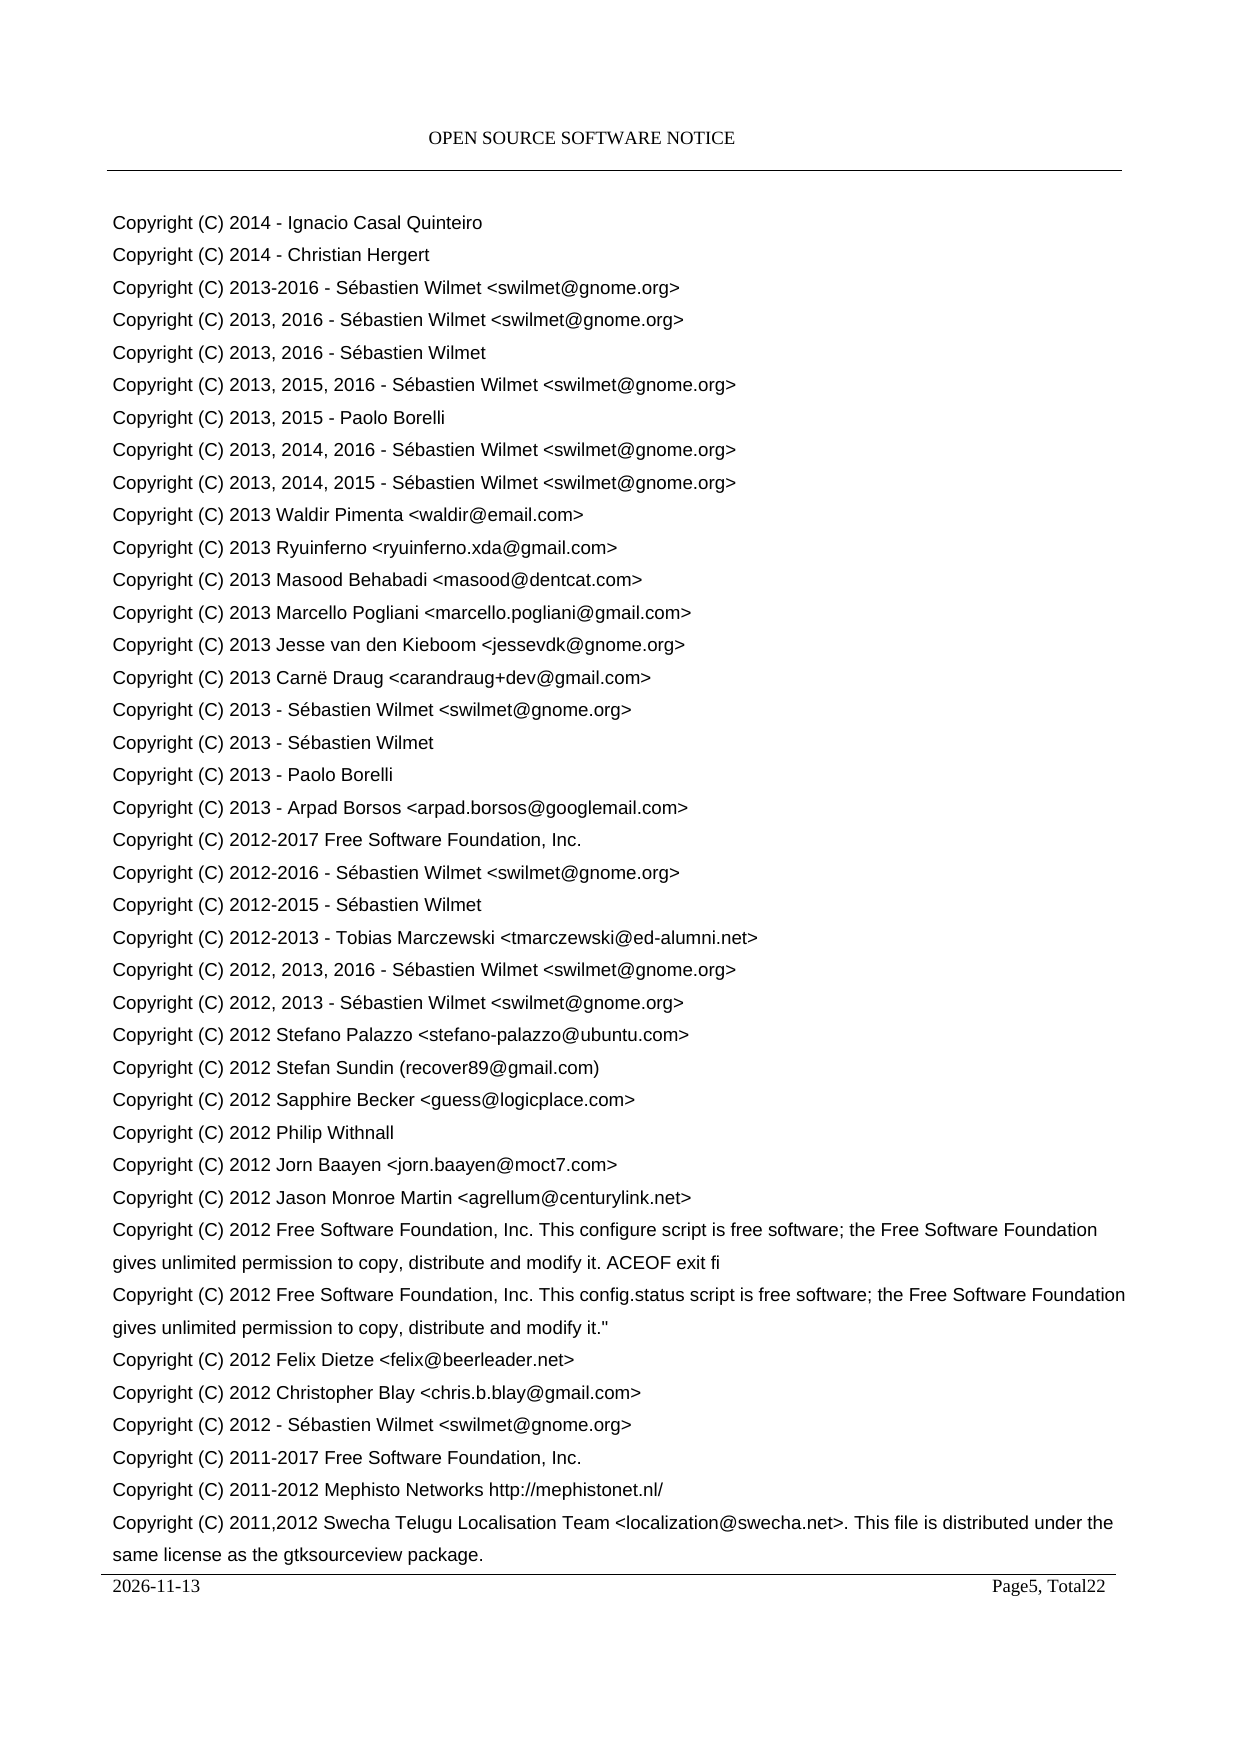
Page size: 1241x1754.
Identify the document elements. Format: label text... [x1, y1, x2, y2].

text Copyright (C) 2012 - Sébastien Wilmet <swilmet@gnome.org> [112, 1409, 1128, 1441]
text Copyright (C) 2013 - Paolo Borelli [112, 759, 1128, 791]
text Copyright (C) 2014 - Christian Hergert [112, 239, 1128, 271]
text Copyright (C) 2013, 2015, 2016 - Sébastien Wilmet <swilmet@gnome.org> [112, 369, 1128, 401]
text Copyright (C) 2012 Jason Monroe Martin <agrellum@centurylink.net> [112, 1181, 1128, 1214]
text Copyright (C) 2013 Waldir Pimenta <waldir@email.com> [112, 499, 1128, 531]
text Copyright (C) 2012 Stefan Sundin (recover89@gmail.com) [112, 1051, 1128, 1084]
text Copyright (C) 2014 - Ignacio Casal Quinteiro [112, 206, 1128, 239]
text Copyright (C) 2013 Marcello Pogliani <marcello.pogliani@gmail.com> [112, 596, 1128, 629]
text Copyright (C) 2013 - Sébastien Wilmet [112, 726, 1128, 759]
text Copyright (C) 2012 Free Software Foundation, Inc. This configure script is free software; the Free Software Foundation gives unlimited permission to copy, distribute and modify it. ACEOF exit fi [112, 1214, 1128, 1279]
text Copyright (C) 2011-2017 Free Software Foundation, Inc. [112, 1441, 1128, 1474]
text Copyright (C) 2012 Felix Dietze <felix@beerleader.net> [112, 1344, 1128, 1376]
text Copyright (C) 2012 Jorn Baayen <jorn.baayen@moct7.com> [112, 1149, 1128, 1181]
text Copyright (C) 2012, 2013, 2016 - Sébastien Wilmet <swilmet@gnome.org> [112, 954, 1128, 986]
text Copyright (C) 2013 Masood Behabadi <masood@dentcat.com> [112, 564, 1128, 596]
text Copyright (C) 2012-2016 - Sébastien Wilmet <swilmet@gnome.org> [112, 856, 1128, 889]
text Copyright (C) 2012-2017 Free Software Foundation, Inc. [112, 824, 1128, 856]
text Copyright (C) 2013, 2016 - Sébastien Wilmet [112, 336, 1128, 369]
text Copyright (C) 2013-2016 - Sébastien Wilmet <swilmet@gnome.org> [112, 271, 1128, 304]
text Copyright (C) 2013, 2014, 2016 - Sébastien Wilmet <swilmet@gnome.org> [112, 434, 1128, 466]
text Copyright (C) 2013 Jesse van den Kieboom <jessevdk@gnome.org> [112, 629, 1128, 661]
text Copyright (C) 2012 Sapphire Becker <guess@logicplace.com> [112, 1084, 1128, 1116]
text Copyright (C) 2011,2012 Swecha Telugu Localisation Team <localization@swecha.net>. This file is distributed under the same license as the gtksourceview package. [112, 1506, 1128, 1571]
text Copyright (C) 2011-2012 Mephisto Networks http://mephistonet.nl/ [112, 1474, 1128, 1506]
text Copyright (C) 2013 - Arpad Borsos <arpad.borsos@googlemail.com> [112, 791, 1128, 824]
text Copyright (C) 2012 Free Software Foundation, Inc. This config.status script is free software; the Free Software Foundation gives unlimited permission to copy, distribute and modify it." [112, 1279, 1128, 1344]
text Copyright (C) 2013 - Sébastien Wilmet <swilmet@gnome.org> [112, 694, 1128, 726]
text Copyright (C) 2012 Christopher Blay <chris.b.blay@gmail.com> [112, 1376, 1128, 1409]
text Copyright (C) 2013 Carnë Draug <carandraug+dev@gmail.com> [112, 661, 1128, 694]
text Copyright (C) 2013, 2016 - Sébastien Wilmet <swilmet@gnome.org> [112, 304, 1128, 336]
text Copyright (C) 2012, 2013 - Sébastien Wilmet <swilmet@gnome.org> [112, 986, 1128, 1019]
text Copyright (C) 2013 Ryuinferno <ryuinferno.xda@gmail.com> [112, 531, 1128, 564]
text Copyright (C) 2012 Stefano Palazzo <stefano-palazzo@ubuntu.com> [112, 1019, 1128, 1051]
text Copyright (C) 2013, 2015 - Paolo Borelli [112, 401, 1128, 434]
text Copyright (C) 2012-2013 - Tobias Marczewski <tmarczewski@ed-alumni.net> [112, 921, 1128, 954]
text Copyright (C) 2013, 2014, 2015 - Sébastien Wilmet <swilmet@gnome.org> [112, 466, 1128, 499]
text Copyright (C) 2012 Philip Withnall [112, 1116, 1128, 1149]
text Copyright (C) 2012-2015 - Sébastien Wilmet [112, 889, 1128, 921]
